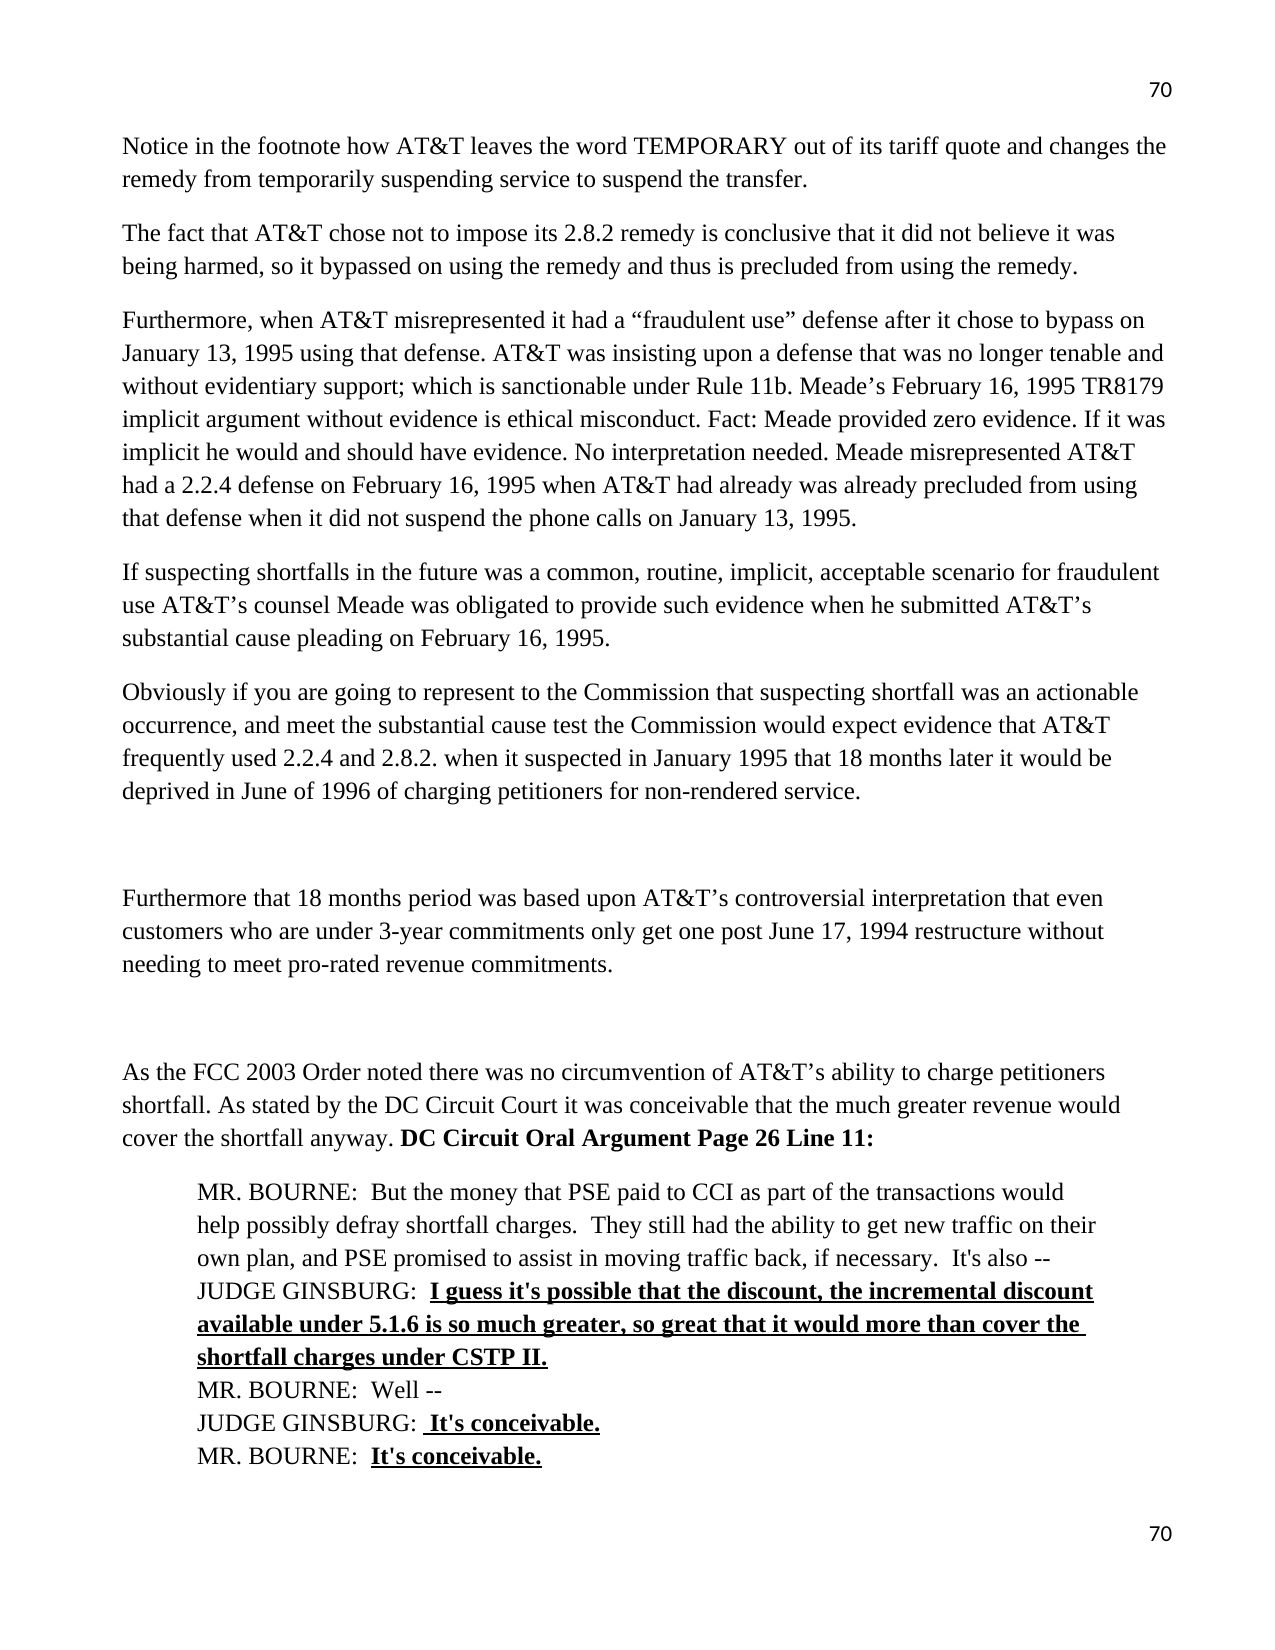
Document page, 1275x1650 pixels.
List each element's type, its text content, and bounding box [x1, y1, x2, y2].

text Notice in the footnote how AT&T leaves the word TEMPORARY out of its tariff quote and changes the remedy from temporarily suspending service to suspend the transfer. [122, 131, 1172, 193]
text Furthermore that 18 months period was based upon AT&T’s controversial interpretation that even customers who are under 3-year commitments only get one post June 17, 1994 restructure without needing to meet pro-rated revenue commitments. [122, 883, 1172, 978]
text If suspecting shortfalls in the future was a common, routine, implicit, acceptable scenario for fraudulent use AT&T’s counsel Meade was obligated to provide such evidence when he submitted AT&T’s substantial cause pleading on February 16, 1995. [122, 557, 1172, 652]
text The fact that AT&T chose not to impose its 2.8.2 remedy is conclusive that it did not believe it was being harmed, so it bypassed on using the remedy and thus is precluded from using the remedy. [122, 218, 1172, 280]
text MR. BOURNE: But the money that PSE paid to CCI as part of the transactions would help possibly defray shortfall charges. They still had the ability to get new traffic on their own plan, and PSE promised to assist in moving traffic back, if necessary. It's also --JUDGE GINSBURG: I guess it's possible that the discount, the incremental discount available under 5.1.6 is so much greater, so great that it would more than cover the shortfall charges under CSTP II. MR. BOURNE: Well -- JUDGE GINSBURG: It's conceivable. MR. BOURNE: It's conceivable. [197, 1177, 1097, 1470]
text As the FCC 2003 Order noted there was no circumvention of AT&T’s ability to charge petitioners shortfall. As stated by the DC Circuit Court it was conceivable that the much greater revenue would cover the shortfall anyway. DC Circuit Oral Argument Page 26 Line 11: [122, 1057, 1172, 1152]
text Obviously if you are going to represent to the Commission that suspecting shortfall was an actionable occurrence, and meet the substantial cause test the Commission would expect evidence that AT&T frequently used 2.2.4 and 2.8.2. when it suspected in January 1995 that 18 months later it would be deprived in June of 1996 of charging petitioners for non-rendered service. [122, 677, 1172, 804]
text Furthermore, when AT&T misrepresented it had a “fraudulent use” defense after it chose to bypass on January 13, 1995 using that defense. AT&T was insisting upon a defense that was no longer tenable and without evidentiary support; which is sanctionable under Rule 11b. Meade’s February 16, 1995 TR8179 implicit argument without evidence is ethical misconduct. Fact: Meade provided zero evidence. If it was implicit he would and should have evidence. No interpretation needed. Meade misrepresented AT&T had a 2.2.4 defense on February 16, 1995 when AT&T had already was already precluded from using that defense when it did not suspend the phone calls on January 13, 1995. [122, 305, 1172, 532]
